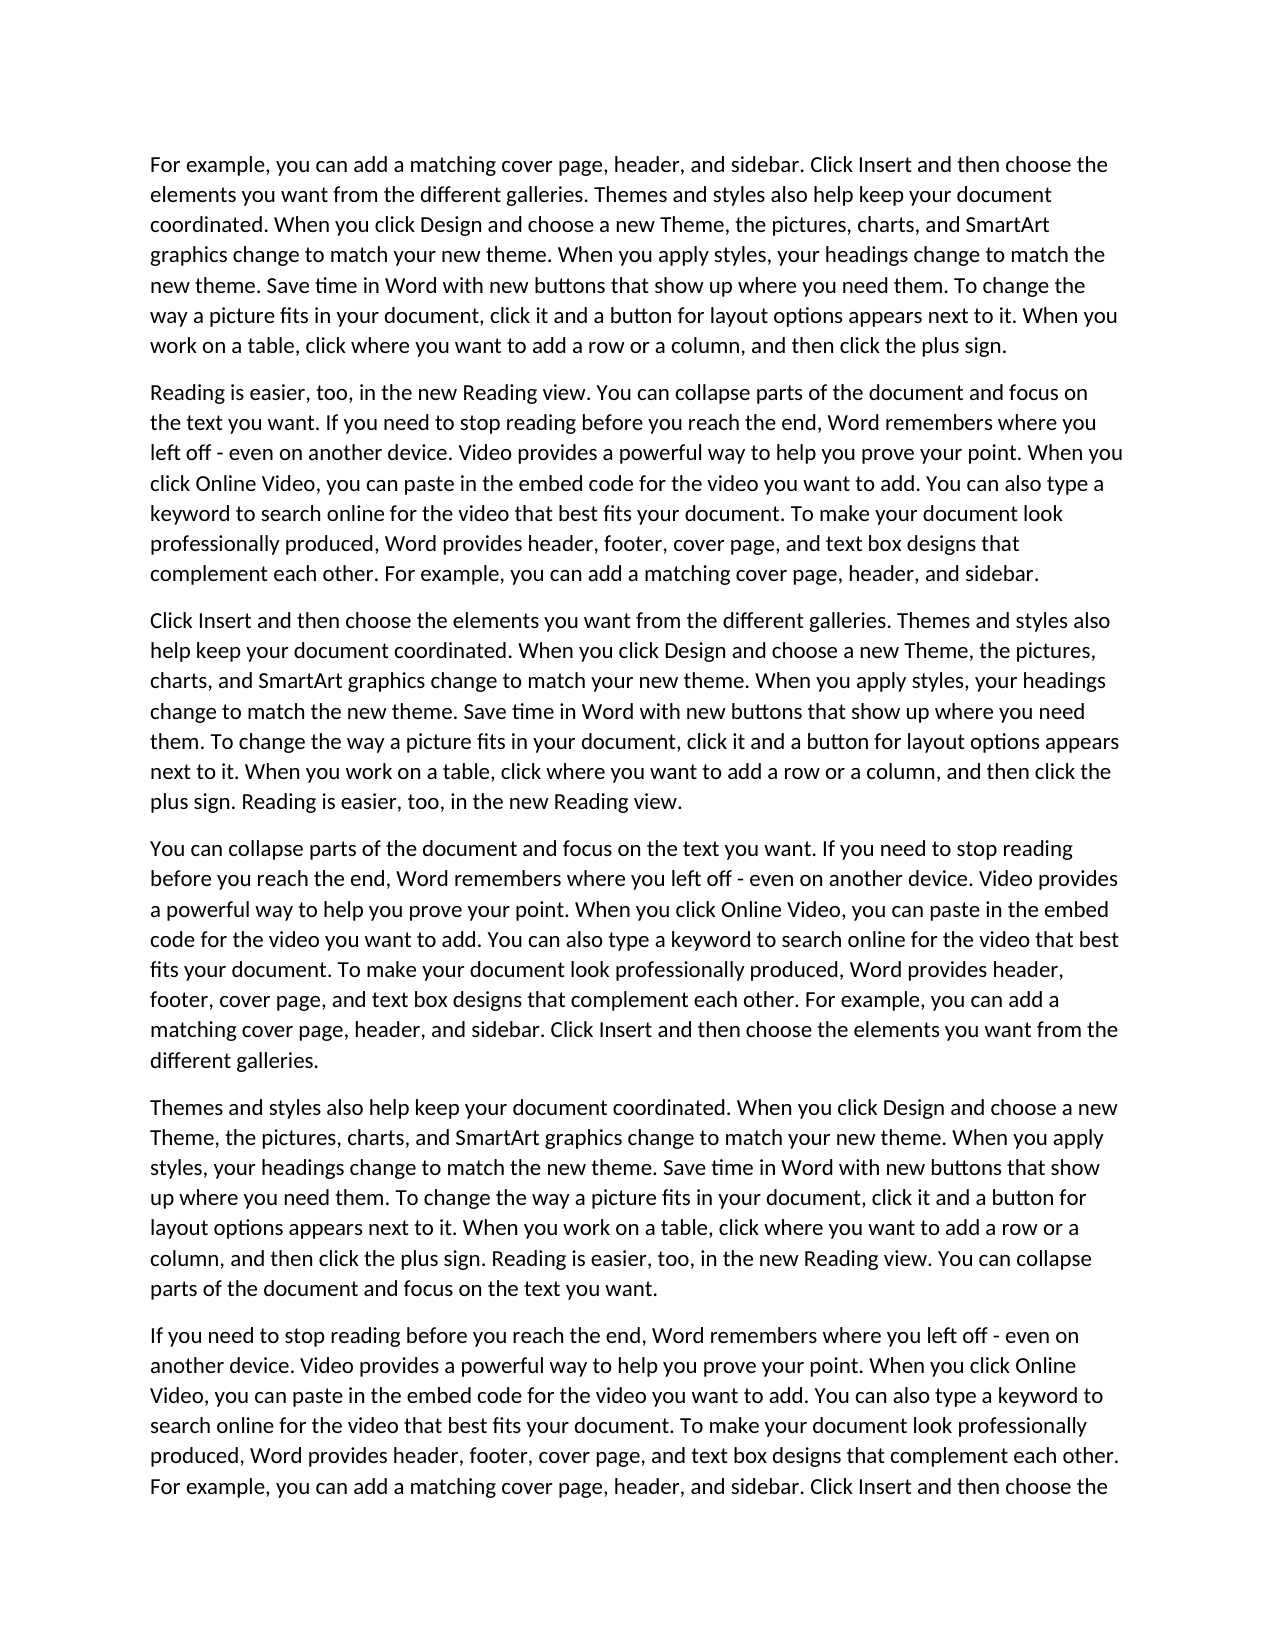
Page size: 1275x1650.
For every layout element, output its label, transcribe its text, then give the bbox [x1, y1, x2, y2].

text For example, you can add a matching cover page, header, and sidebar. Click Insert and then choose the elements you want from the different galleries. Themes and styles also help keep your document coordinated. When you click Design and choose a new Theme, the pictures, charts, and SmartArt graphics change to match your new theme. When you apply styles, your headings change to match the new theme. Save time in Word with new buttons that show up where you need them. To change the way a picture fits in your document, click it and a button for layout options appears next to it. When you work on a table, click where you want to add a row or a column, and then click the plus sign. [150, 150, 1125, 359]
text Reading is easier, too, in the new Reading view. You can collapse parts of the document and focus on the text you want. If you need to stop reading before you reach the end, Word remembers where you left off - even on another device. Video provides a powerful way to help you prove your point. When you click Online Video, you can paste in the embed code for the video you want to add. You can also type a keyword to search online for the video that best fits your document. To make your document look professionally produced, Word provides header, footer, cover page, and text box designs that complement each other. For example, you can add a matching cover page, header, and sidebar. [150, 378, 1125, 587]
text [150, 1321, 1125, 1500]
text Themes and styles also help keep your document coordinated. When you click Design and choose a new Theme, the pictures, charts, and SmartArt graphics change to match your new theme. When you apply styles, your headings change to match the new theme. Save time in Word with new buttons that show up where you need them. To change the way a picture fits in your document, click it and a button for layout options appears next to it. When you work on a table, click where you want to add a row or a column, and then click the plus sign. Reading is easier, too, in the new Reading view. You can collapse parts of the document and focus on the text you want. [150, 1093, 1125, 1302]
text Click Insert and then choose the elements you want from the different galleries. Themes and styles also help keep your document coordinated. When you click Design and choose a new Theme, the pictures, charts, and SmartArt graphics change to match your new theme. When you apply styles, your headings change to match the new theme. Save time in Word with new buttons that show up where you need them. To change the way a picture fits in your document, click it and a button for layout options appears next to it. When you work on a table, click where you want to add a row or a column, and then click the plus sign. Reading is easier, too, in the new Reading view. [150, 606, 1125, 816]
text You can collapse parts of the document and focus on the text you want. If you need to stop reading before you reach the end, Word remembers where you left off - even on another device. Video provides a powerful way to help you prove your point. When you click Online Video, you can paste in the embed code for the video you want to add. You can also type a keyword to search online for the video that best fits your document. To make your document look professionally produced, Word provides header, footer, cover page, and text box designs that complement each other. For example, you can add a matching cover page, header, and sidebar. Click Insert and then choose the elements you want from the different galleries. [150, 834, 1125, 1074]
